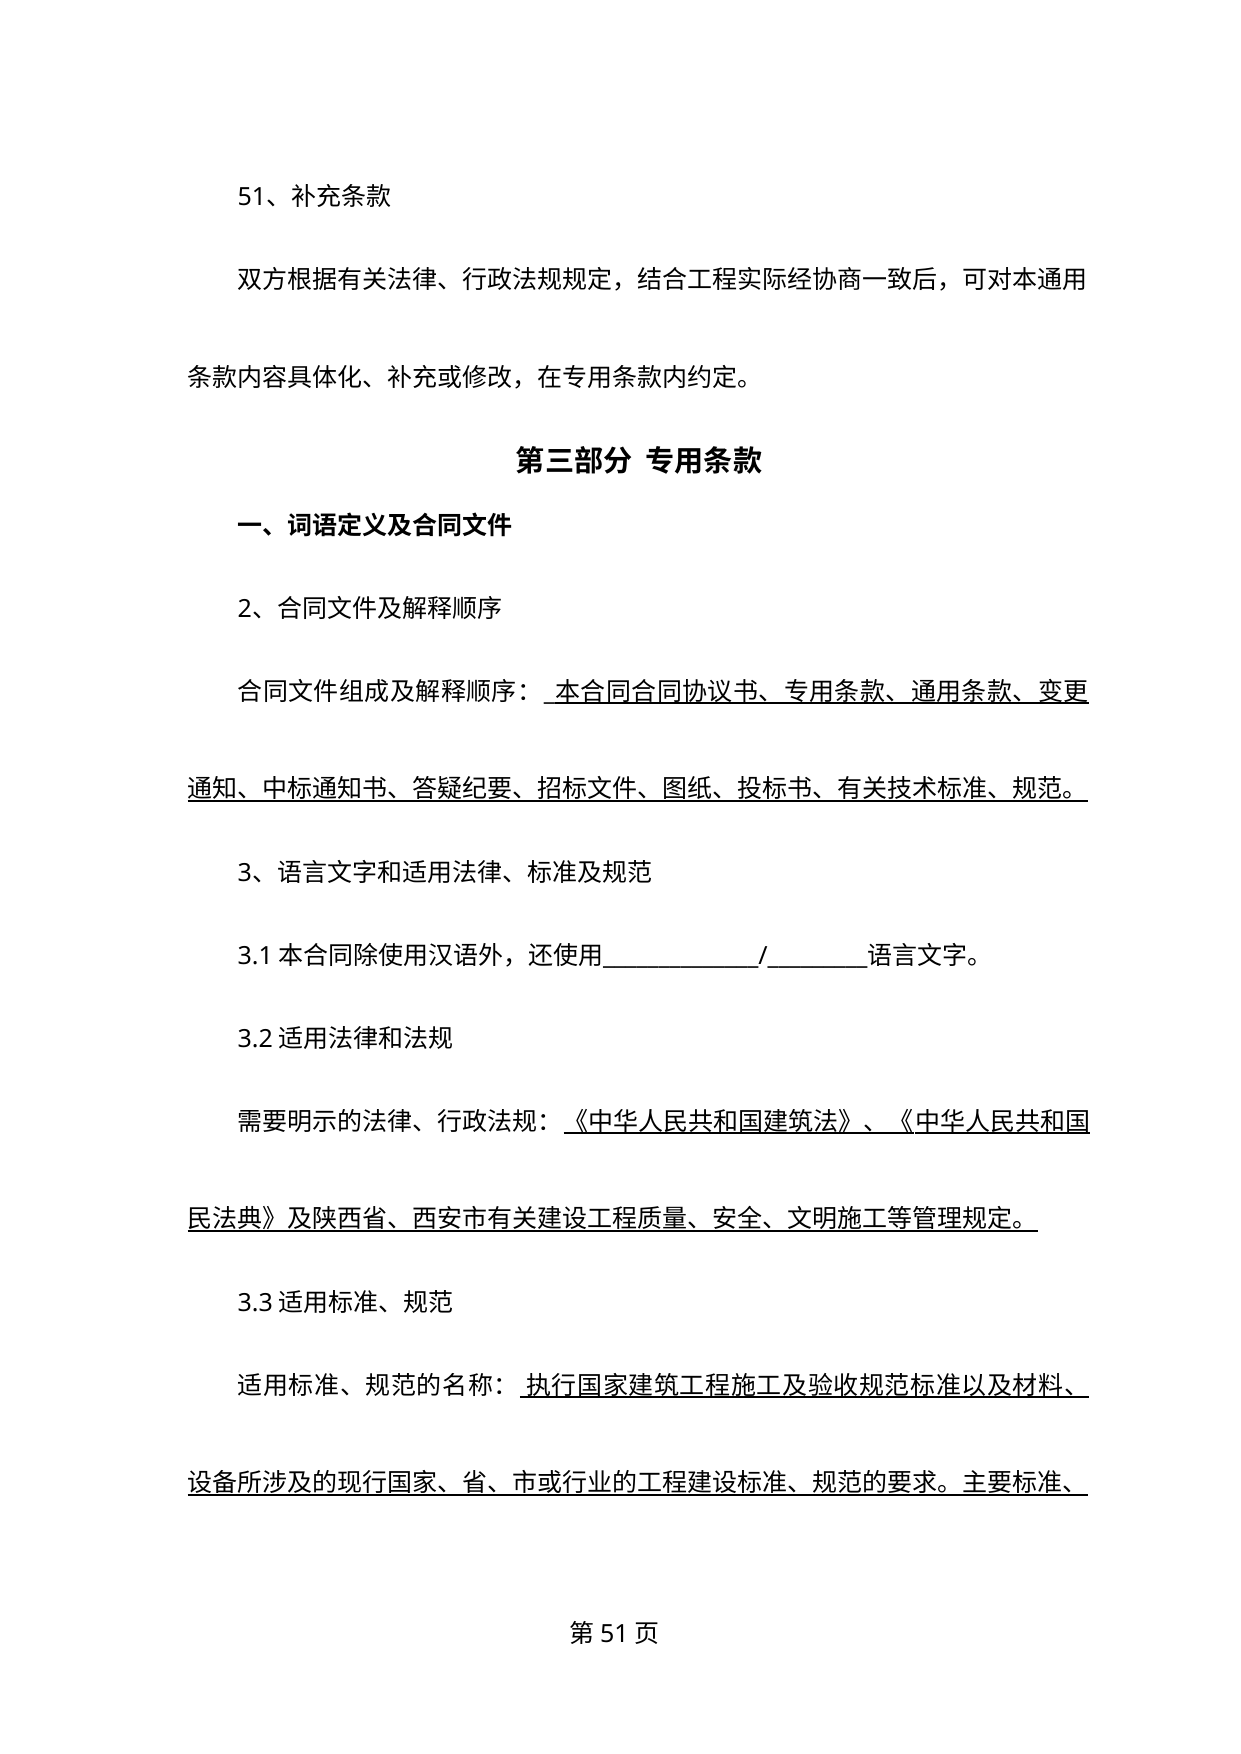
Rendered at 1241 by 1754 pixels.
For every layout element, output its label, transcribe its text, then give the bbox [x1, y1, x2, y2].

text 双方根据有关法律、行政法规规定，结合工程实际经协商一致后，可对本通用条款内容具体化、补充或修改，在专用条款内约定。 [187, 245, 1090, 408]
text 3.3适用标准、规范 [187, 1268, 1090, 1333]
text 3、语言文字和适用法律、标准及规范 [187, 838, 1090, 903]
text 51、补充条款 [187, 162, 1090, 227]
text 一、词语定义及合同文件 [187, 491, 1090, 556]
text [187, 1351, 1090, 1513]
text 2、合同文件及解释顺序 [187, 574, 1090, 639]
text 3.2适用法律和法规 [187, 1004, 1090, 1069]
text 需要明示的法律、行政法规：《中华人民共和国建筑法》、《中华人民共和国民法典》及陕西省、西安市有关建设工程质量、安全、文明施工等管理规定。 [187, 1087, 1090, 1249]
text 第三部分 专用条款 [187, 426, 1090, 491]
text 合同文件组成及解释顺序：_本合同合同协议书、专用条款、通用条款、变更通知、中标通知书、答疑纪要、招标文件、图纸、投标书、有关技术标准、规范。 [187, 657, 1090, 819]
text 3.1本合同除使用汉语外，还使用______________/_________语言文字。 [187, 921, 1090, 986]
